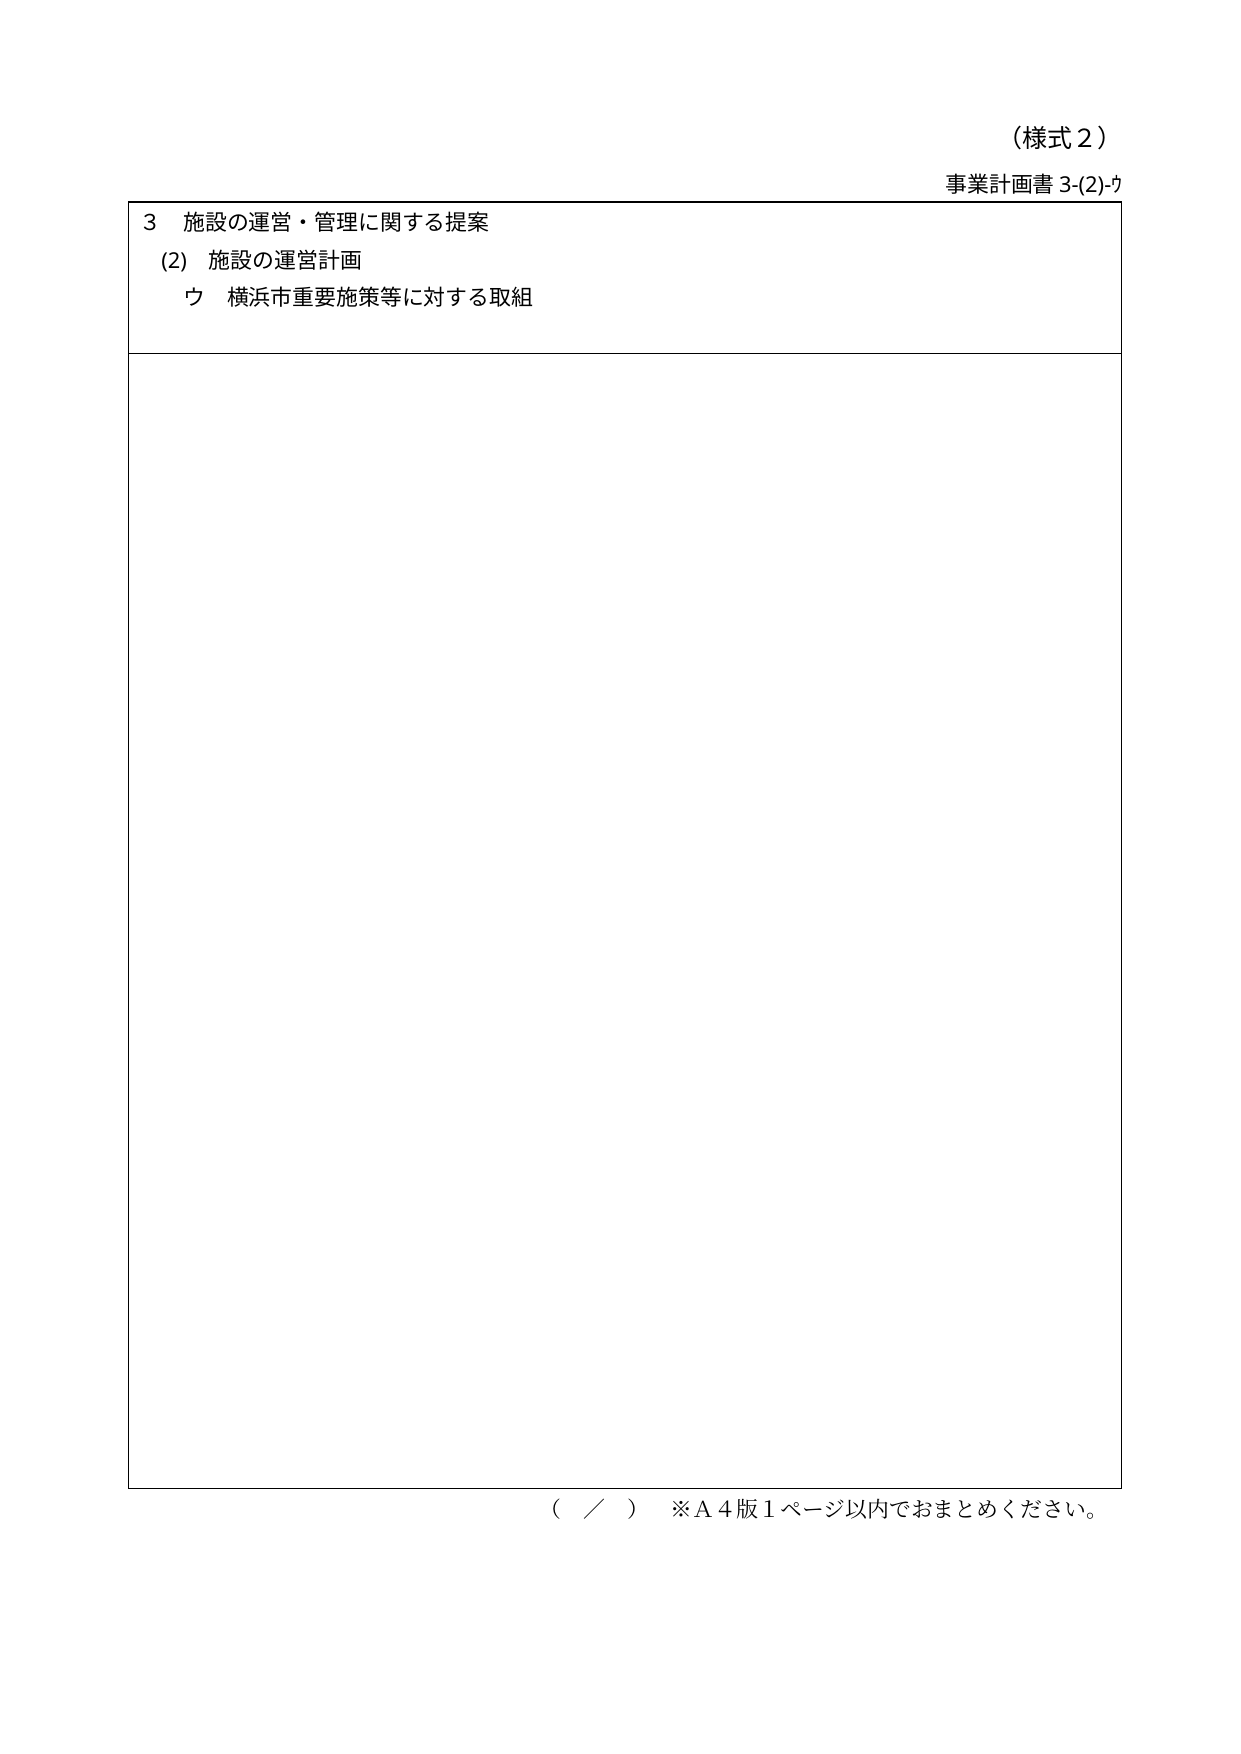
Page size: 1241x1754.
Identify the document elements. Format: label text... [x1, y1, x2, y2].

text 事業計画書3-(2)-ｳ [118, 164, 1122, 201]
table_cell [129, 354, 1121, 1488]
table_header ３ 施設の運営・管理に関する提案 (2) 施設の運営計画 ウ 横浜市重要施策等に対する取組 [129, 203, 1121, 352]
text （ ／ ） ※Ａ４版１ページ以内でおまとめください。 [118, 1489, 1107, 1526]
